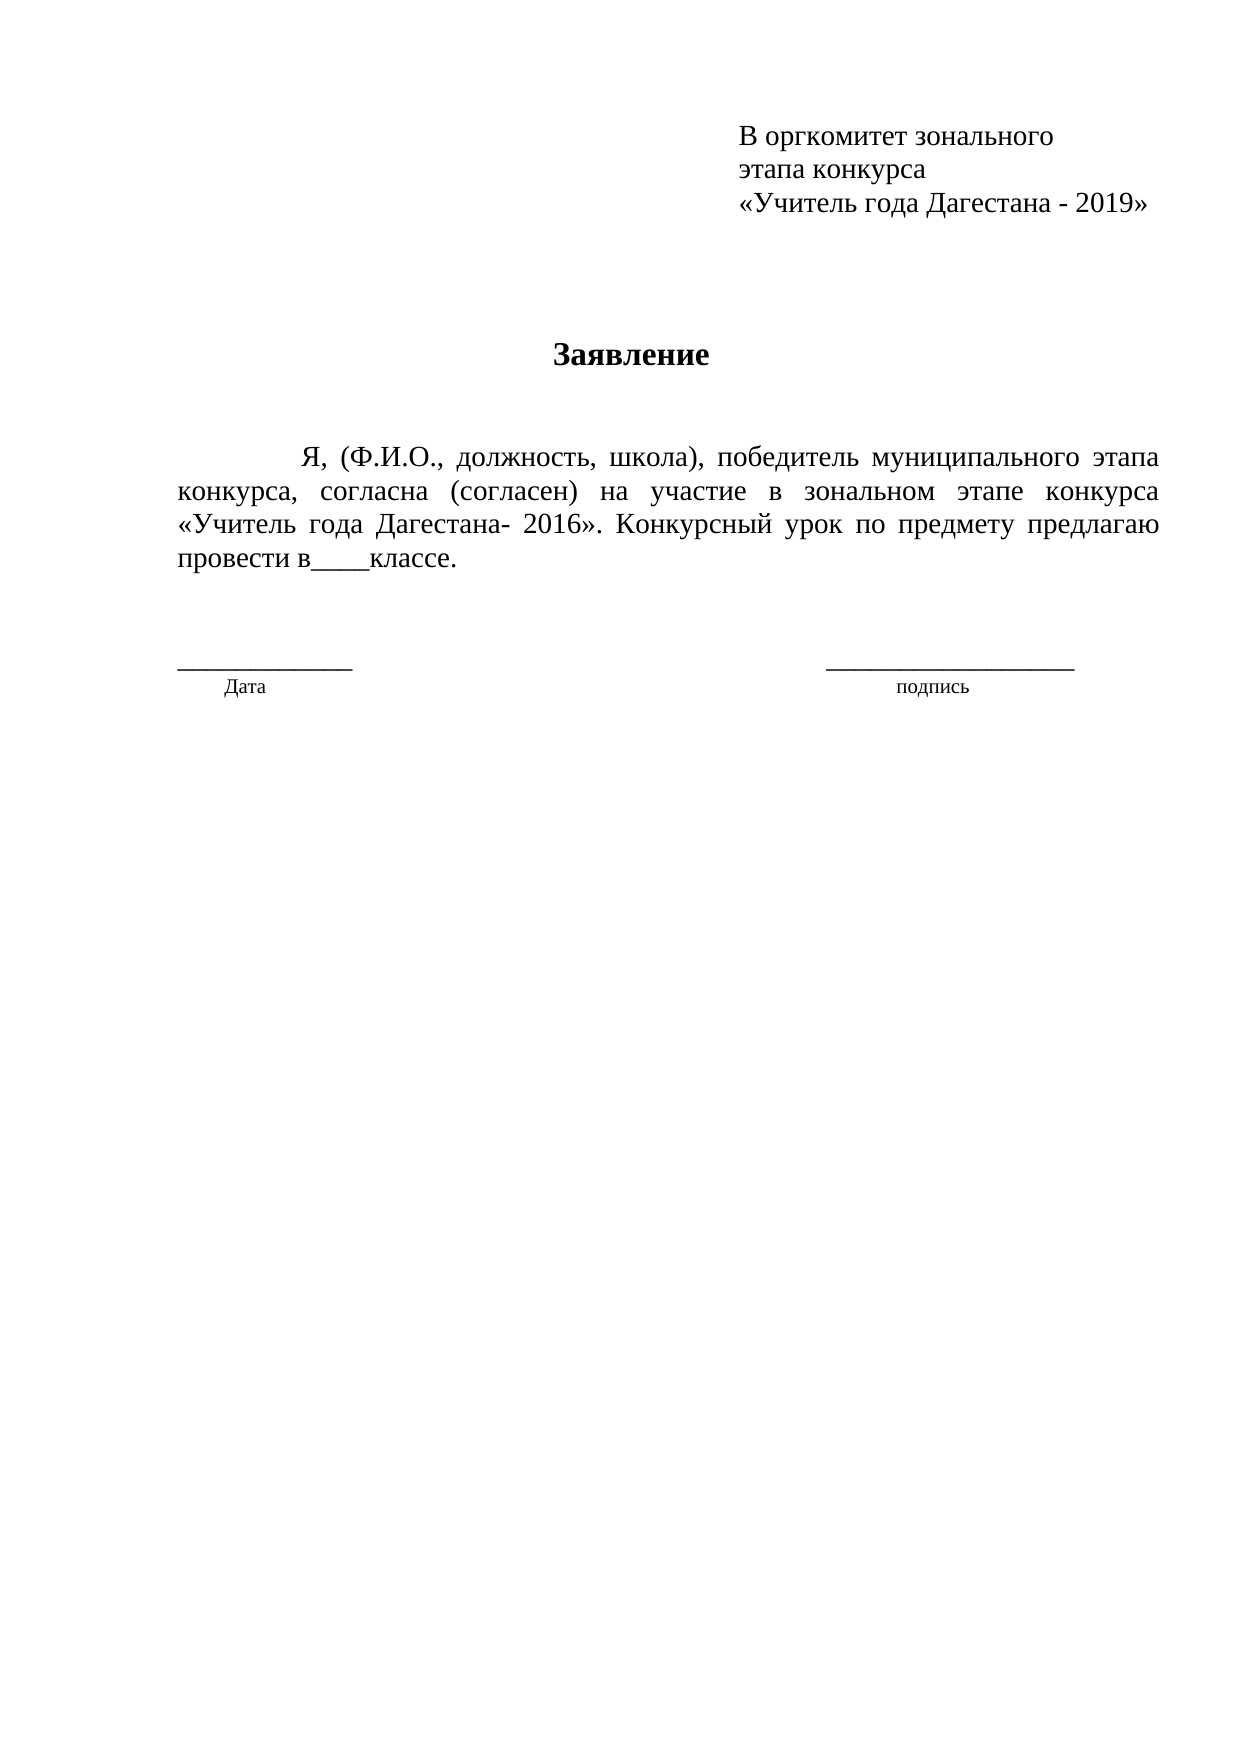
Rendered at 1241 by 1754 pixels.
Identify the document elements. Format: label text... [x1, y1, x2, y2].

text Дата подпись [177, 674, 1152, 698]
text этапа конкурса [738, 152, 1160, 185]
text «Учитель года Дагестана - 2019» [738, 185, 1160, 219]
text В оргкомитет зонального [738, 118, 1160, 152]
text Заявление [102, 334, 1160, 372]
text ____________ _________________ [177, 640, 1152, 674]
text Я, (Ф.И.О., должность, школа), победитель муниципального этапа конкурса, согласна (согласен) на участие в зональном этапе конкурса «Учитель года Дагестана- 2016». Конкурсный урок по предмету предлагаю провести в____классе. [177, 439, 1160, 573]
